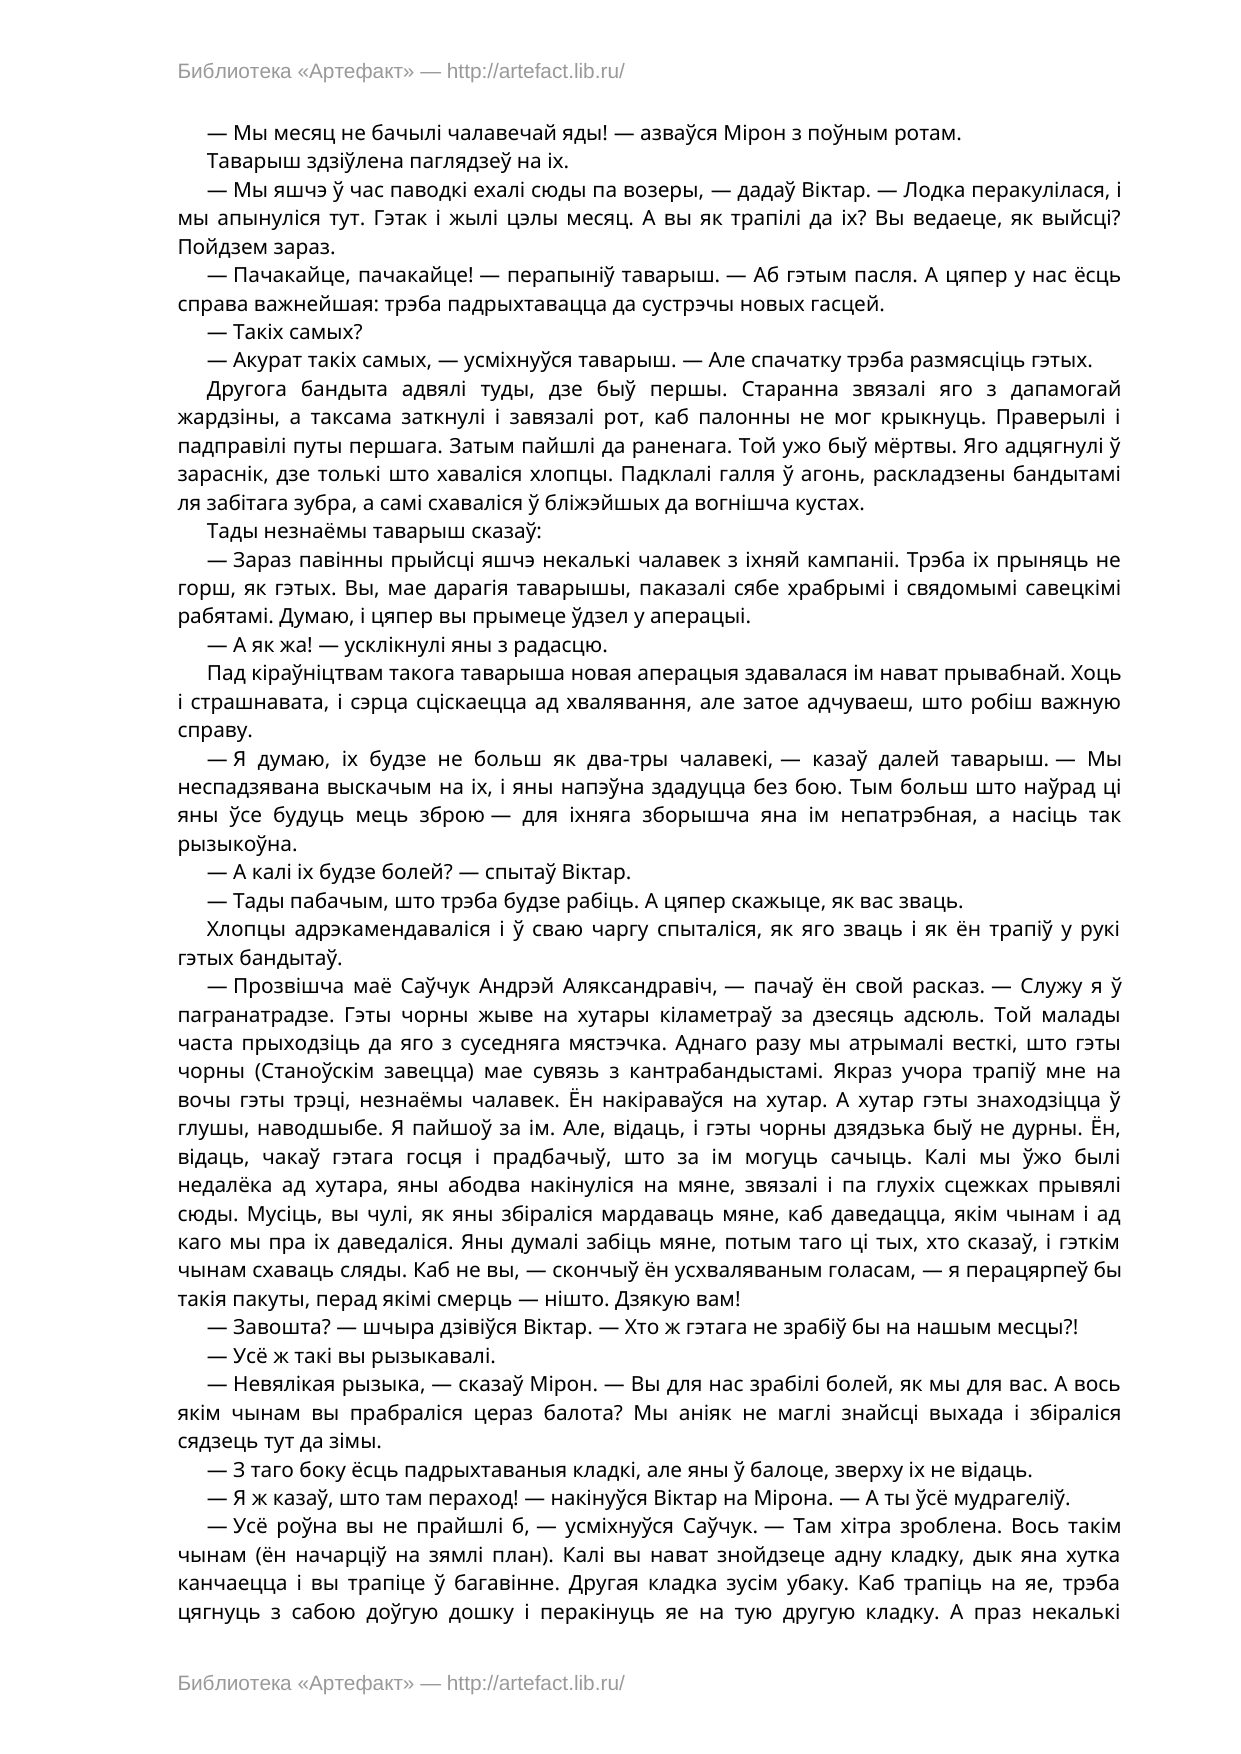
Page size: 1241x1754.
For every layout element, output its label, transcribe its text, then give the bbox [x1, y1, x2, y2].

text — Я ж казаў, што там пераход! — накінуўся Віктар на Мірона. — А ты ўсё мудрагеліў. [177, 1483, 1122, 1512]
text — Такіх самых? [177, 317, 1122, 346]
text Другога бандыта адвялі туды, дзе быў першы. Старанна звязалі яго з дапамогай жардзіны, а таксама заткнулі і завязалі рот, каб палонны не мог крыкнуць. Праверылі і падправілі путы першага. Затым пайшлі да раненага. Той ужо быў мёртвы. Яго адцягнулі ў зараснік, дзе толькі што хаваліся хлопцы. Падклалі галля ў агонь, раскладзены бандытамі ля забітага зубра, а самі схаваліся ў бліжэйшых да вогнішча кустах. [177, 374, 1122, 516]
text — Тады пабачым, што трэба будзе рабіць. А цяпер скажыце, як вас зваць. [177, 886, 1122, 914]
text — Мы яшчэ ў час паводкі ехалі сюды па возеры, — дадаў Віктар. — Лодка перакулілася, і мы апынуліся тут. Гэтак і жылі цэлы месяц. А вы як трапілі да іх? Вы ведаеце, як выйсці? Пойдзем зараз. [177, 175, 1122, 260]
text Тады незнаёмы таварыш сказаў: [177, 516, 1122, 545]
text — Невялікая рызыка, — сказаў Мірон. — Вы для нас зрабілі болей, як мы для вас. А вось якім чынам вы прабраліся цераз балота? Мы аніяк не маглі знайсці выхада і збіраліся сядзець тут да зімы. [177, 1369, 1122, 1455]
text — Акурат такіх самых, — усміхнуўся таварыш. — Але спачатку трэба размясціць гэтых. [177, 346, 1122, 374]
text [177, 1512, 1122, 1625]
text Хлопцы адрэкамендаваліся і ў сваю чаргу спыталіся, як яго зваць і як ён трапіў у рукі гэтых бандытаў. [177, 914, 1122, 971]
text — А калі іх будзе болей? — спытаў Віктар. [177, 857, 1122, 886]
text — З таго боку ёсць падрыхтаваныя кладкі, але яны ў балоце, зверху іх не відаць. [177, 1455, 1122, 1483]
text — Завошта? — шчыра дзівіўся Віктар. — Хто ж гэтага не зрабіў бы на нашым месцы?! [177, 1312, 1122, 1341]
text Таварыш здзіўлена паглядзеў на іх. [177, 147, 1122, 175]
text — Зараз павінны прыйсці яшчэ некалькі чалавек з іхняй кампаніі. Трэба іх прыняць не горш, як гэтых. Вы, мае дарагія таварышы, паказалі сябе храбрымі і свядомымі савецкімі рабятамі. Думаю, і цяпер вы прымеце ўдзел у аперацыі. [177, 545, 1122, 630]
text — Мы месяц не бачылі чалавечай яды! — азваўся Мірон з поўным ротам. [177, 118, 1122, 147]
text Пад кіраўніцтвам такога таварыша новая аперацыя здавалася ім нават прывабнай. Хоць і страшнавата, і сэрца сціскаецца ад хвалявання, але затое адчуваеш, што робіш важную справу. [177, 658, 1122, 744]
text — А як жа! — усклікнулі яны з радасцю. [177, 630, 1122, 658]
text — Пачакайце, пачакайце! — перапыніў таварыш. — Аб гэтым пасля. А цяпер у нас ёсць справа важнейшая: трэба падрыхтавацца да сустрэчы новых гасцей. [177, 260, 1122, 317]
text — Усё ж такі вы рызыкавалі. [177, 1341, 1122, 1369]
text — Прозвішча маё Саўчук Андрэй Аляксандравіч, — пачаў ён свой расказ. — Служу я ў пагранатрадзе. Гэты чорны жыве на хутары кіламетраў за дзесяць адсюль. Той малады часта прыходзіць да яго з суседняга мястэчка. Аднаго разу мы атрымалі весткі, што гэты чорны (Станоўскім завецца) мае сувязь з кантрабандыстамі. Якраз учора трапіў мне на вочы гэты трэці, незнаёмы чалавек. Ён накіраваўся на хутар. А хутар гэты знаходзіцца ў глушы, наводшыбе. Я пайшоў за ім. Але, відаць, і гэты чорны дзядзька быў не дурны. Ён, відаць, чакаў гэтага госця і прадбачыў, што за ім могуць сачыць. Калі мы ўжо былі недалёка ад хутара, яны абодва накінуліся на мяне, звязалі і па глухіх сцежках прывялі сюды. Мусіць, вы чулі, як яны збіраліся мардаваць мяне, каб даведацца, якім чынам і ад каго мы пра іх даведаліся. Яны думалі забіць мяне, потым таго ці тых, хто сказаў, і гэткім чынам схаваць сляды. Каб не вы, — скончыў ён усхваляваным голасам, — я перацярпеў бы такія пакуты, перад якімі смерць — нішто. Дзякую вам! [177, 971, 1122, 1312]
text — Я думаю, іх будзе не больш як два-тры чалавекі, — казаў далей таварыш. — Мы неспадзявана выскачым на іх, і яны напэўна здадуцца без бою. Тым больш што наўрад ці яны ўсе будуць мець зброю — для іхняга зборышча яна ім непатрэбная, а насіць так рызыкоўна. [177, 744, 1122, 857]
